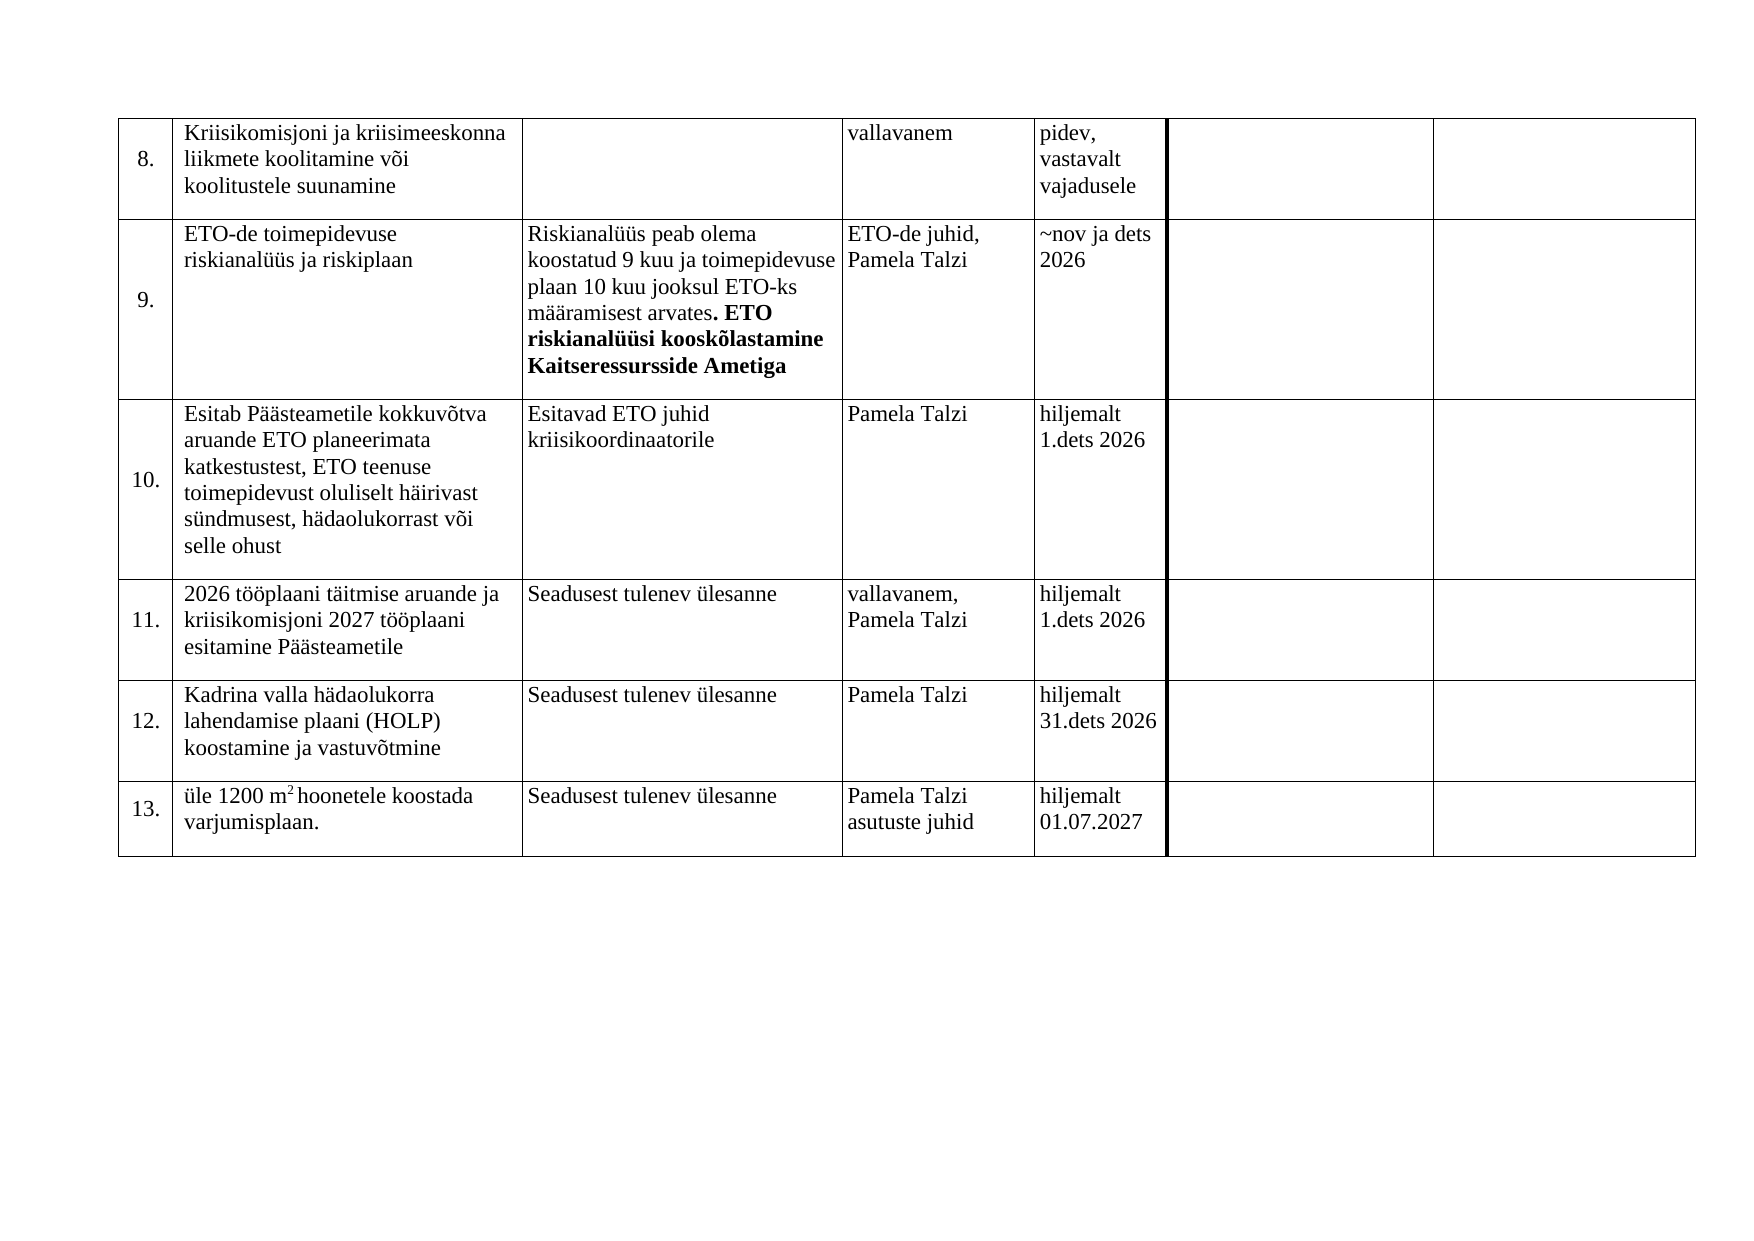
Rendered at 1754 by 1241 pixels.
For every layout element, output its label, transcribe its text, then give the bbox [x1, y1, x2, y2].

table_cell Pamela Talzi [843, 400, 1034, 579]
table_cell pidev, vastavalt vajadusele [1035, 119, 1165, 219]
table_cell ETO-de juhid, Pamela Talzi [843, 220, 1034, 399]
table_cell Esitab Päästeametile kokkuvõtva aruande ETO planeerimata katkestustest, ETO teenuse toimepidevust oluliselt häirivast sündmusest, hädaolukorrast või selle ohust [173, 400, 522, 579]
table_cell 11. [119, 580, 172, 680]
table_cell [1169, 580, 1433, 680]
table_cell ~nov ja dets 2026 [1035, 220, 1165, 399]
table_cell hiljemalt 1.dets 2026 [1035, 580, 1165, 680]
table_cell Seadusest tulenev ülesanne [523, 681, 842, 781]
table_cell vallavanem, Pamela Talzi [843, 580, 1034, 680]
table_cell üle 1200 m2 hoonetele koostada varjumisplaan. [173, 782, 522, 856]
table_cell [1434, 782, 1695, 856]
table_cell [1434, 681, 1695, 781]
table_cell Esitavad ETO juhid kriisikoordinaatorile [523, 400, 842, 579]
table_cell [523, 119, 842, 219]
table_cell [1434, 220, 1695, 399]
table_cell 10. [119, 400, 172, 579]
table_cell 12. [119, 681, 172, 781]
table_cell Seadusest tulenev ülesanne [523, 782, 842, 856]
table_cell [1169, 220, 1433, 399]
table_cell Riskianalüüs peab olema koostatud 9 kuu ja toimepidevuse plaan 10 kuu jooksul ETO-ks määramisest arvates. ETO riskianalüüsi kooskõlastamine Kaitseressursside Ametiga [523, 220, 842, 399]
table_cell 13. [119, 782, 172, 856]
table_cell [1434, 580, 1695, 680]
table_cell Seadusest tulenev ülesanne [523, 580, 842, 680]
table_cell [1169, 119, 1433, 219]
table_cell [1434, 400, 1695, 579]
table_cell Kadrina valla hädaolukorra lahendamise plaani (HOLP) koostamine ja vastuvõtmine [173, 681, 522, 781]
table_cell hiljemalt 31.dets 2026 [1035, 681, 1165, 781]
table_cell [1169, 681, 1433, 781]
table_cell vallavanem [843, 119, 1034, 219]
table_cell hiljemalt 01.07.2027 [1035, 782, 1165, 856]
table_cell 8. [119, 119, 172, 219]
table_cell 9. [119, 220, 172, 399]
table_cell Pamela Talzi asutuste juhid [843, 782, 1034, 856]
table_cell [1434, 119, 1695, 219]
table_cell [1169, 400, 1433, 579]
table_cell hiljemalt 1.dets 2026 [1035, 400, 1165, 579]
table_cell [1169, 782, 1433, 856]
table_cell ETO-de toimepidevuse riskianalüüs ja riskiplaan [173, 220, 522, 399]
table_cell Kriisikomisjoni ja kriisimeeskonna liikmete koolitamine või koolitustele suunamine [173, 119, 522, 219]
table_cell 2026 tööplaani täitmise aruande ja kriisikomisjoni 2027 tööplaani esitamine Päästeametile [173, 580, 522, 680]
table_cell Pamela Talzi [843, 681, 1034, 781]
